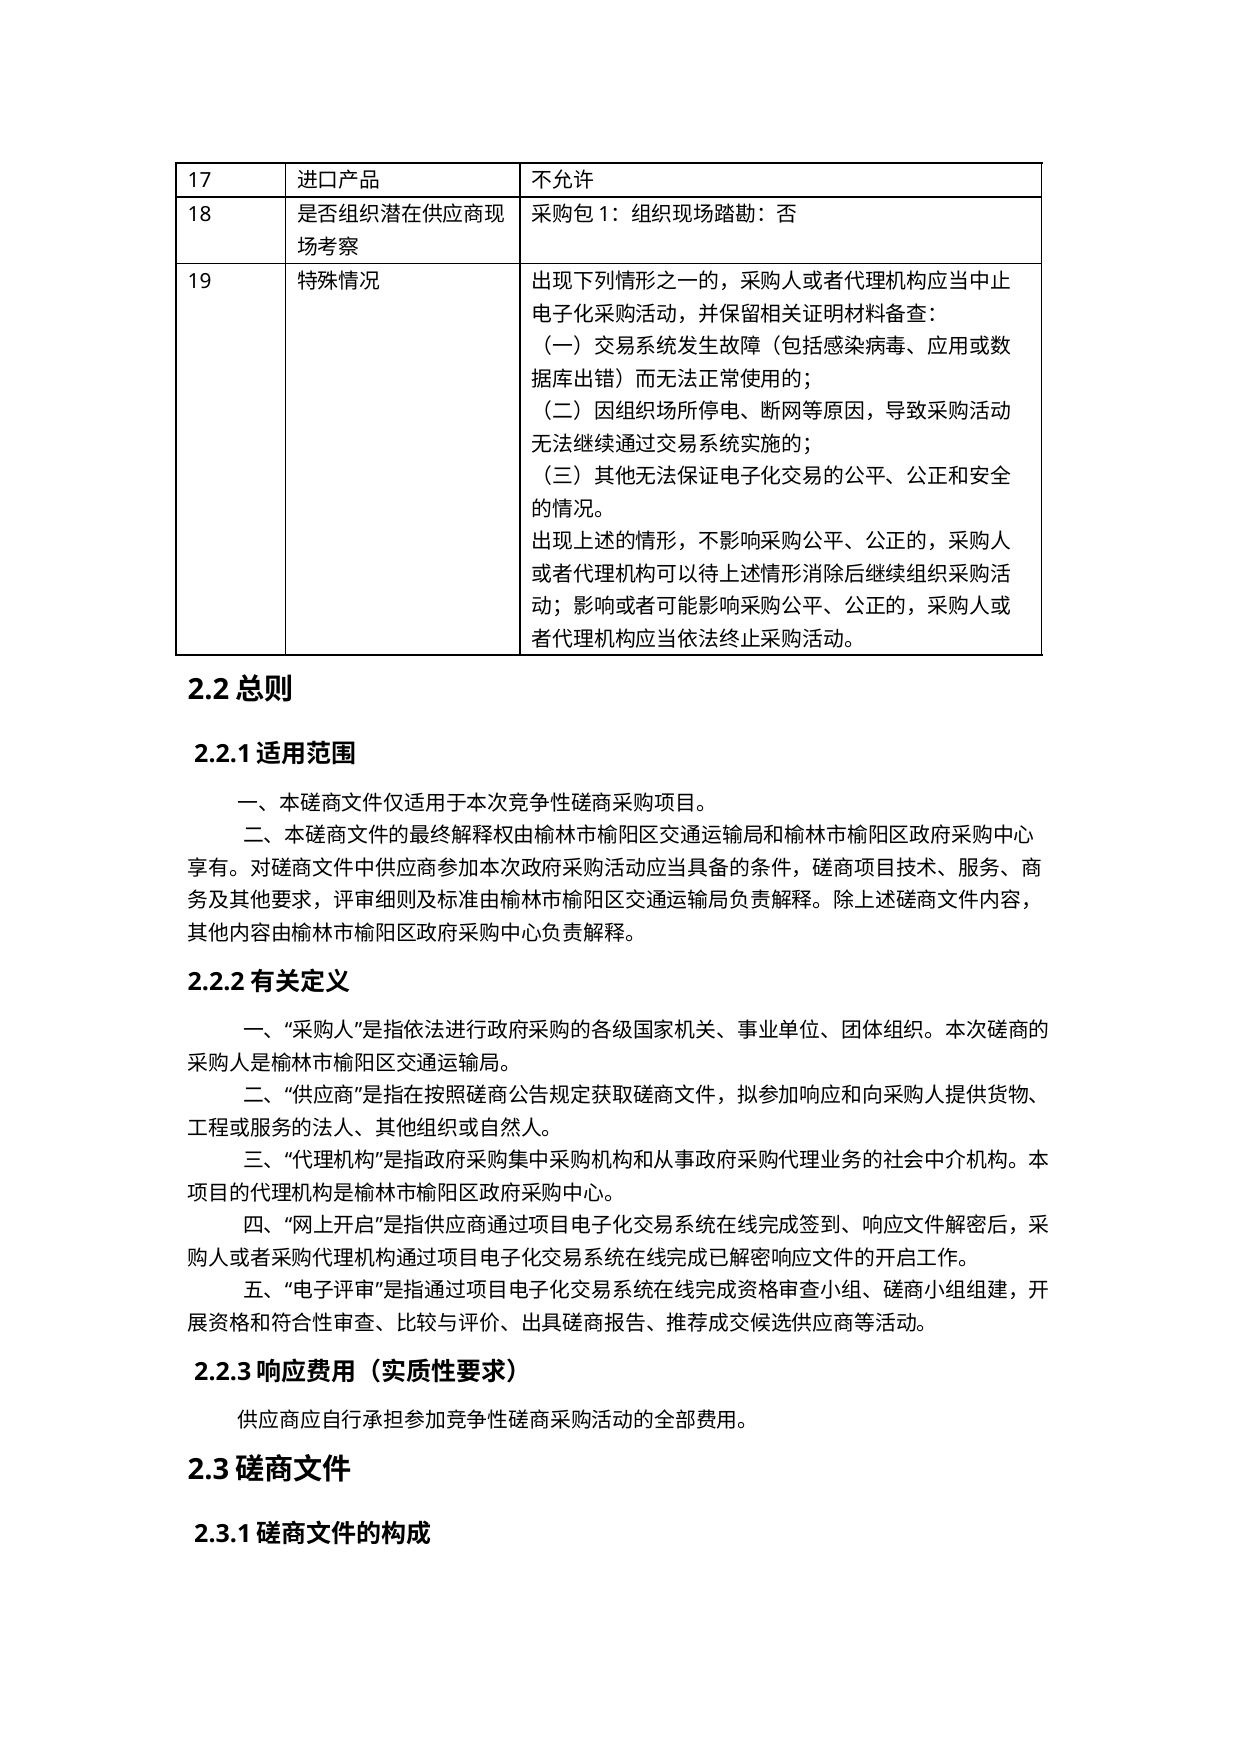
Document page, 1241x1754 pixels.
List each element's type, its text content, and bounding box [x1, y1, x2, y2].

text 一、本磋商文件仅适用于本次竞争性磋商采购项目。 [187, 786, 1053, 818]
text 2.3.1磋商文件的构成 [187, 1501, 1053, 1566]
text 四、“网上开启”是指供应商通过项目电子化交易系统在线完成签到、响应文件解密后，采购人或者采购代理机构通过项目电子化交易系统在线完成已解密响应文件的开启工作。 [187, 1208, 1053, 1273]
text 二、本磋商文件的最终解释权由榆林市榆阳区交通运输局和榆林市榆阳区政府采购中心享有。对磋商文件中供应商参加本次政府采购活动应当具备的条件，磋商项目技术、服务、商务及其他要求，评审细则及标准由榆林市榆阳区交通运输局负责解释。除上述磋商文件内容，其他内容由榆林市榆阳区政府采购中心负责解释。 [187, 818, 1053, 948]
text 二、“供应商”是指在按照磋商公告规定获取磋商文件，拟参加响应和向采购人提供货物、工程或服务的法人、其他组织或自然人。 [187, 1078, 1053, 1143]
text 五、“电子评审”是指通过项目电子化交易系统在线完成资格审查小组、磋商小组组建，开展资格和符合性审查、比较与评价、出具磋商报告、推荐成交候选供应商等活动。 [187, 1273, 1053, 1338]
text 2.2.2有关定义 [187, 948, 1053, 1013]
text 2.2.3响应费用（实质性要求） [187, 1338, 1053, 1403]
table_cell 是否组织潜在供应商现场考察 [286, 198, 519, 263]
table_cell 18 [177, 198, 285, 263]
text 2.3磋商文件 [187, 1436, 1053, 1501]
text 供应商应自行承担参加竞争性磋商采购活动的全部费用。 [187, 1403, 1053, 1436]
table_cell 19 [177, 264, 285, 654]
text 2.2总则 [187, 656, 1053, 721]
table_cell 特殊情况 [286, 264, 519, 654]
table_cell 出现下列情形之一的，采购人或者代理机构应当中止电子化采购活动，并保留相关证明材料备查： （一）交易系统发生故障（包括感染病毒、应用或数据库出错）而无法正常使用的； （二）因组织场所停电、断网等原因，导致采购活动无法继续通过交易系统实施的； （三）其他无法保证电子化交易的公平、公正和安全的情况。 出现上述的情形，不影响采购公平、公正的，采购人或者代理机构可以待上述情形消除后继续组织采购活动；影响或者可能影响采购公平、公正的，采购人或者代理机构应当依法终止采购活动。 [521, 264, 1041, 654]
text 一、“采购人”是指依法进行政府采购的各级国家机关、事业单位、团体组织。本次磋商的采购人是榆林市榆阳区交通运输局。 [187, 1013, 1053, 1078]
table_cell 不允许 [521, 164, 1041, 196]
table_cell 进口产品 [286, 164, 519, 196]
table_cell 采购包1：组织现场踏勘：否 [521, 198, 1041, 263]
text 三、“代理机构”是指政府采购集中采购机构和从事政府采购代理业务的社会中介机构。本项目的代理机构是榆林市榆阳区政府采购中心。 [187, 1143, 1053, 1208]
text 2.2.1适用范围 [187, 721, 1053, 786]
table_cell 17 [177, 164, 285, 196]
